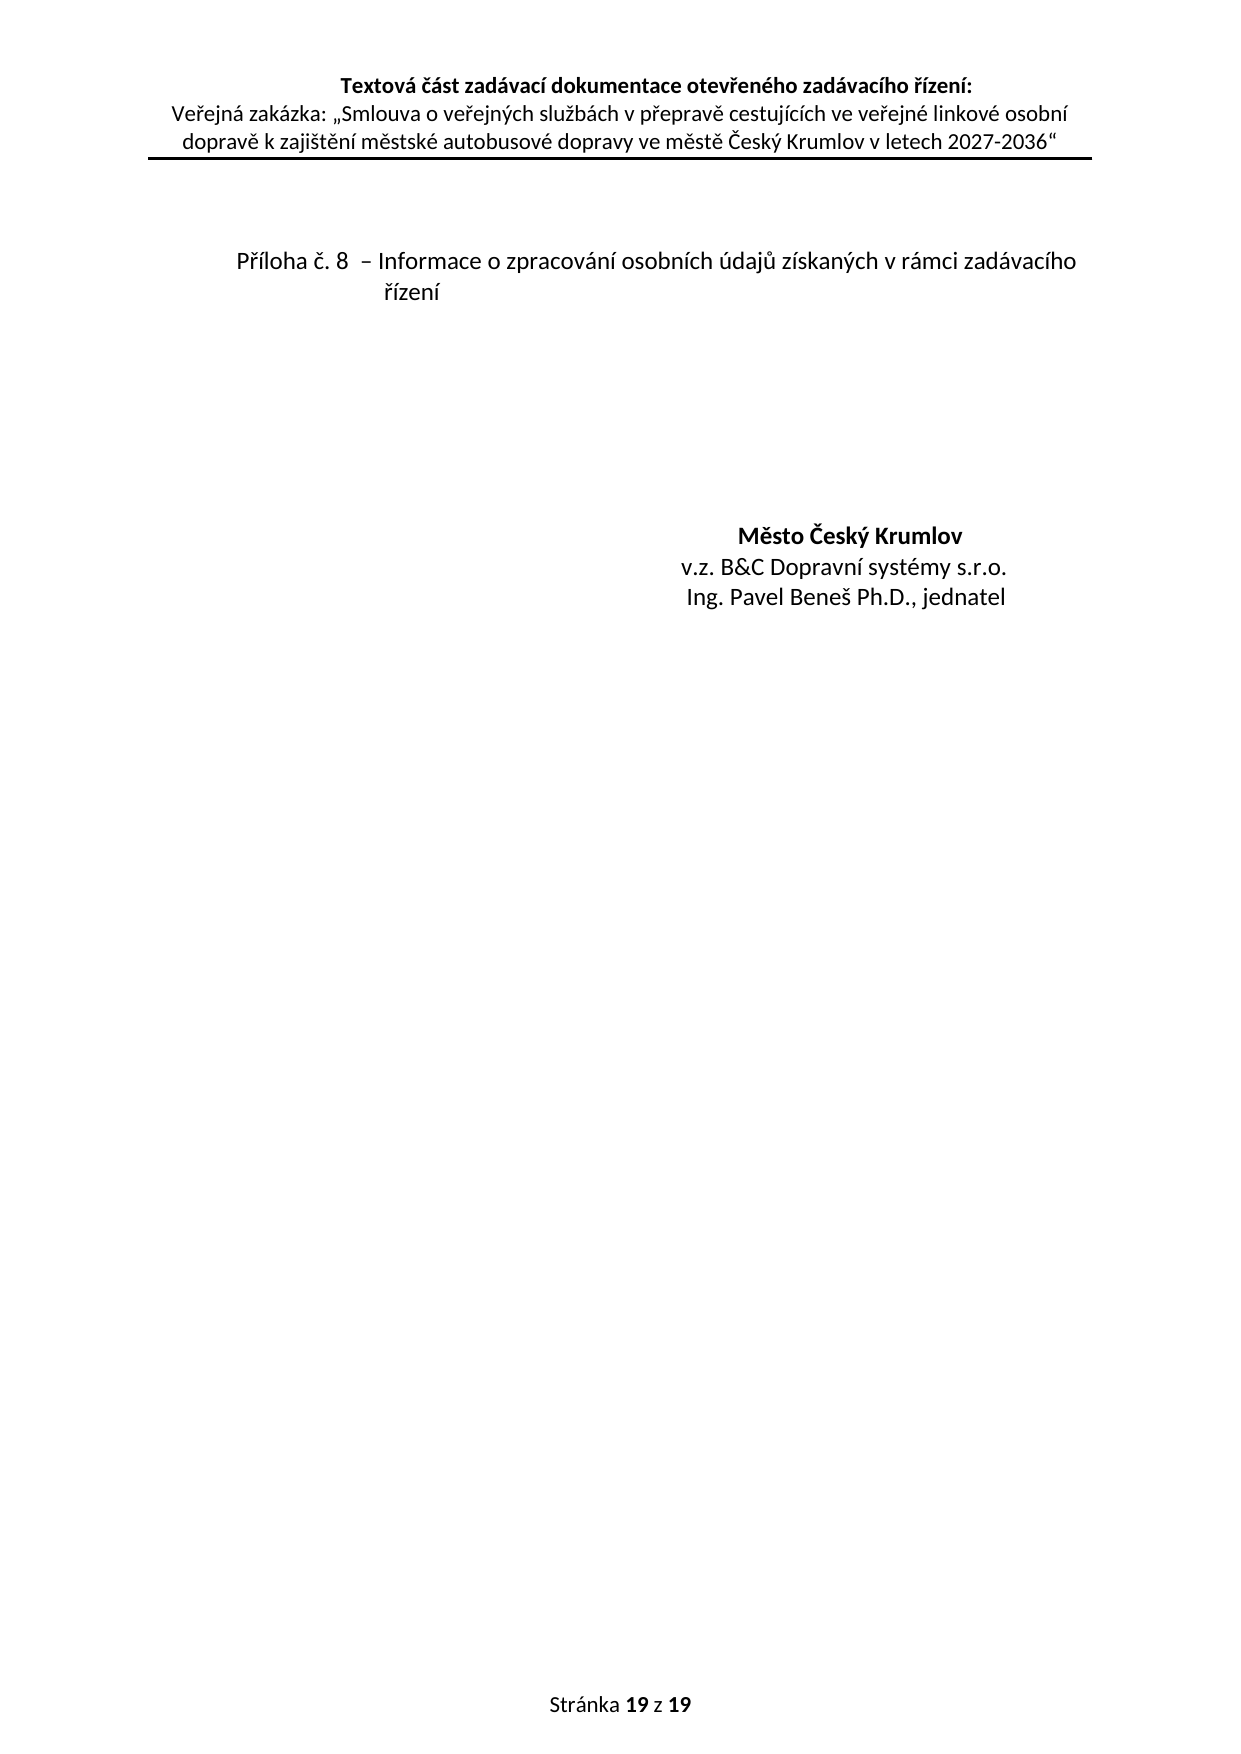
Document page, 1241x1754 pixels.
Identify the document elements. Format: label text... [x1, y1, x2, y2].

text Ing. Pavel Beneš Ph.D., jednatel [590, 581, 1092, 612]
text v.z. B&C Dopravní systémy s.r.o. [590, 551, 1092, 581]
text Příloha č. 8 – Informace o zpracování osobních údajů získaných v rámci zadávacího řízení [236, 245, 1092, 306]
text Město Český Krumlov [664, 520, 1092, 551]
